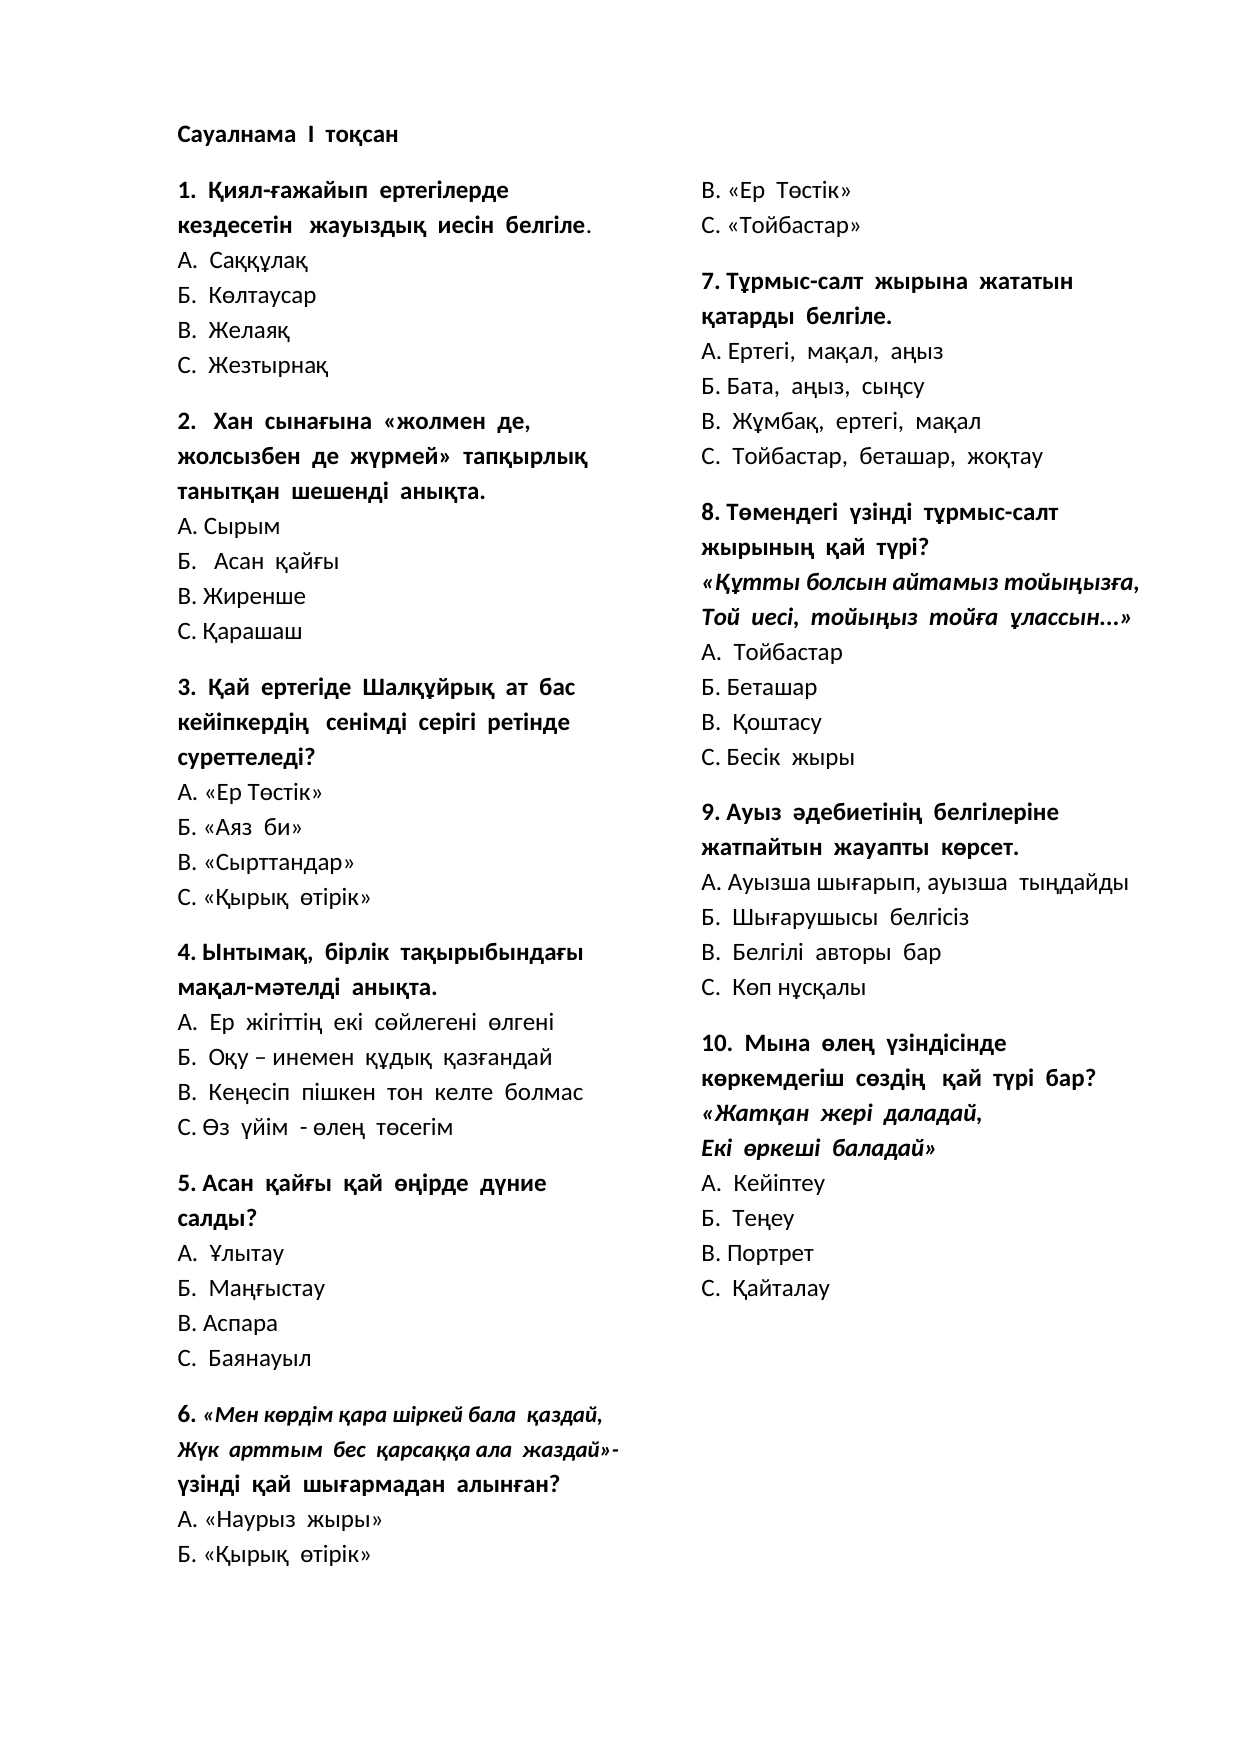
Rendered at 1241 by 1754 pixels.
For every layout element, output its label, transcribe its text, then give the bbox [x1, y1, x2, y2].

text 9. Ауыз әдебиетінің белгілеріне жатпайтын жауапты көрсет. А. Ауызша шығарып, ауызша тыңдайды Б. Шығарушысы белгісіз В. Белгілі авторы бар С. Көп нұсқалы [701, 796, 1152, 1002]
text Сауалнама І тоқсан [177, 118, 1152, 149]
text 7. Тұрмыс-салт жырына жататын қатарды белгіле. А. Ертегі, мақал, аңыз Б. Бата, аңыз, сыңсу В. Жұмбақ, ертегі, мақал С. Тойбастар, беташар, жоқтау [701, 265, 1152, 470]
text 1. Қиял-ғажайып ертегілерде кездесетін жауыздық иесін белгіле. А. Саққұлақ Б. Көлтаусар В. Желаяқ С. Жезтырнақ [177, 174, 627, 379]
text 3. Қай ертегіде Шалқұйрық ат бас кейіпкердің сенімді серігі ретінде суреттеледі? А. «Ер Төстік» Б. «Аяз би» В. «Сырттандар» С. «Қырық өтірік» [177, 671, 627, 911]
text 4. Ынтымақ, бірлік тақырыбындағы мақал-мәтелді анықта. А. Ер жігіттің екі сөйлегені өлгені Б. Оқу – инемен құдық қазғандай В. Кеңесіп пішкен тон келте болмас С. Өз үйім - өлең төсегім [177, 936, 627, 1142]
text 10. Мына өлең үзіндісінде көркемдегіш сөздің қай түрі бар? «Жатқан жері даладай, Екі өркеші баладай» А. Кейіптеу Б. Теңеу В. Портрет С. Қайталау [701, 1027, 1152, 1303]
text 6. «Мен көрдім қара шіркей бала қаздай, Жүк арттым бес қарсаққа ала жаздай»- үзінді қай шығармадан алынған? А. «Наурыз жыры» Б. «Қырық өтірік» В. «Ер Төстік» С. «Тойбастар» [701, 174, 1152, 239]
text 6. «Мен көрдім қара шіркей бала қаздай, Жүк арттым бес қарсаққа ала жаздай»- үзінді қай шығармадан алынған? А. «Наурыз жыры» Б. «Қырық өтірік» В. «Ер Төстік» С. «Тойбастар» [177, 1398, 627, 1569]
text 2. Хан сынағына «жолмен де, жолсызбен де жүрмей» тапқырлық танытқан шешенді анықта. А. Сырым Б. Асан қайғы В. Жиренше С. Қарашаш [177, 405, 627, 645]
text 5. Асан қайғы қай өңірде дүние салды? А. Ұлытау Б. Маңғыстау В. Аспара С. Баянауыл [177, 1167, 627, 1373]
text 8. Төмендегі үзінді тұрмыс-салт жырының қай түрі? «Құтты болсын айтамыз тойыңызға, Той иесі, тойыңыз тойға ұлассын...» А. Тойбастар Б. Беташар В. Қоштасу С. Бесік жыры [701, 496, 1152, 771]
